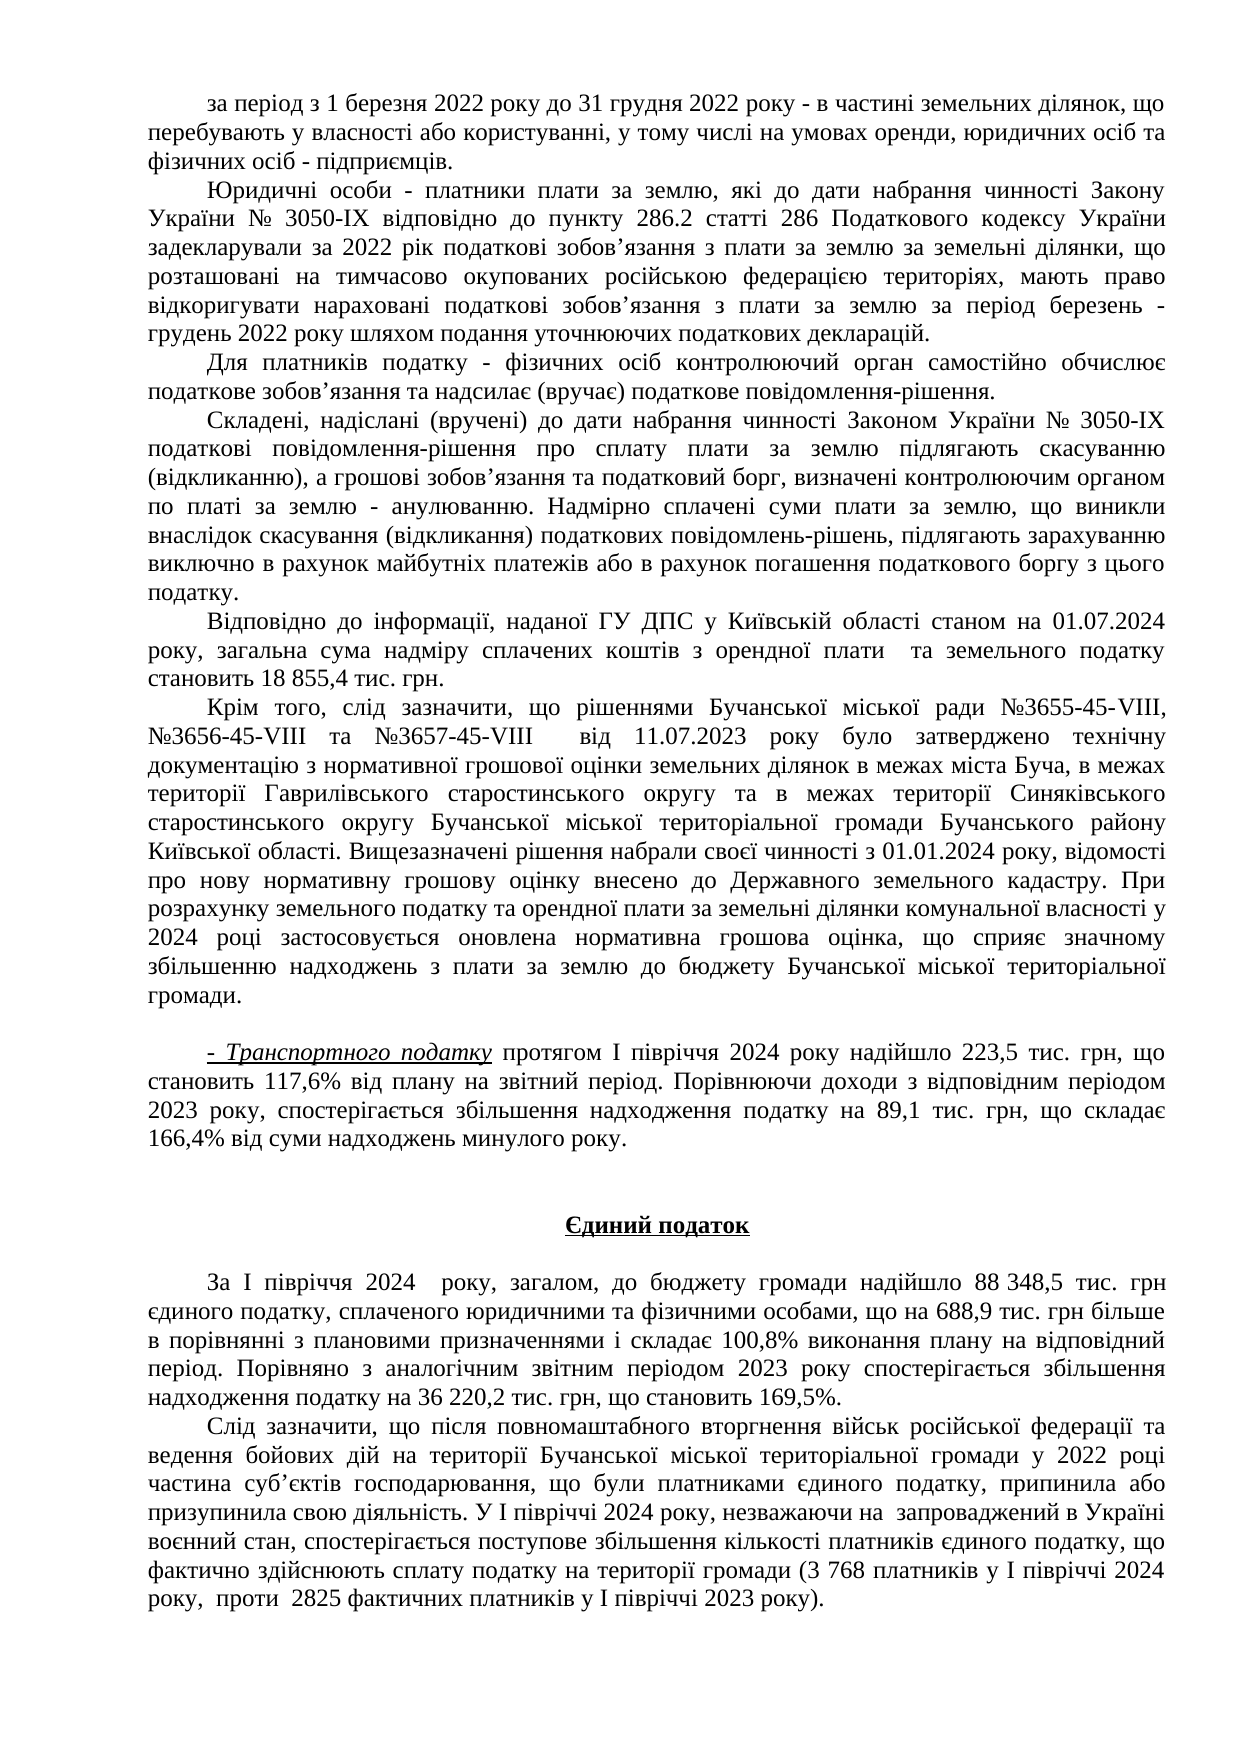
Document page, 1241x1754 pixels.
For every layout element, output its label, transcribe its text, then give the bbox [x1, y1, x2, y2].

text - Транспортного податку протягом І півріччя 2024 року надійшло 223,5 тис. грн, що становить 117,6% від плану на звітний період. Порівнюючи доходи з відповідним періодом 2023 року, спостерігається збільшення надходження податку на 89,1 тис. грн, що складає 166,4% від суми надходжень минулого року. [148, 1037, 1167, 1152]
text Юридичні особи - платники плати за землю, які до дати набрання чинності Закону України № 3050-ІХ відповідно до пункту 286.2 статті 286 Податкового кодексу України задекларували за 2022 рік податкові зобов’язання з плати за землю за земельні ділянки, що розташовані на тимчасово окупованих російською федерацією територіях, мають право відкоригувати нараховані податкові зобов’язання з плати за землю за період березень - грудень 2022 року шляхом подання уточнюючих податкових декларацій. [148, 175, 1167, 347]
text За І півріччя 2024 року, загалом, до бюджету громади надійшло 88 348,5 тис. грн єдиного податку, сплаченого юридичними та фізичними особами, що на 688,9 тис. грн більше в порівнянні з плановими призначеннями і складає 100,8% виконання плану на відповідний період. Порівняно з аналогічним звітним періодом 2023 року спостерігається збільшення надходження податку на 36 220,2 тис. грн, що становить 169,5%. [148, 1267, 1167, 1411]
text за період з 1 березня 2022 року до 31 грудня 2022 року - в частині земельних ділянок, що перебувають у власності або користуванні, у тому числі на умовах оренди, юридичних осіб та фізичних осіб - підприємців. [148, 88, 1167, 175]
text Складені, надіслані (вручені) до дати набрання чинності Законом України № 3050-ІХ податкові повідомлення-рішення про сплату плати за землю підлягають скасуванню (відкликанню), а грошові зобов’язання та податковий борг, визначені контролюючим органом по платі за землю - анулюванню. Надмірно сплачені суми плати за землю, що виникли внаслідок скасування (відкликання) податкових повідомлень-рішень, підлягають зарахуванню виключно в рахунок майбутніх платежів або в рахунок погашення податкового боргу з цього податку. [148, 405, 1167, 606]
text Слід зазначити, що після повномаштабного вторгнення військ російської федерації та ведення бойових дій на території Бучанської міської територіальної громади у 2022 році частина суб’єктів господарювання, що були платниками єдиного податку, припинила або призупинила свою діяльність. У І півріччі 2024 року, незважаючи на запроваджений в Україні воєнний стан, спостерігається поступове збільшення кількості платників єдиного податку, що фактично здійснюють сплату податку на території громади (3 768 платників у І півріччі 2024 року, проти 2825 фактичних платників у І півріччі 2023 року). [148, 1411, 1167, 1612]
text Єдиний податок [148, 1210, 1167, 1238]
text Крім того, слід зазначити, що рішеннями Бучанської міської ради №3655-45-VIII, №3656-45-VIII та №3657-45-VIII від 11.07.2023 року було затверджено технічну документацію з нормативної грошової оцінки земельних ділянок в межах міста Буча, в межах території Гаврилівського старостинського округу та в межах території Синяківського старостинського округу Бучанської міської територіальної громади Бучанського району Київської області. Вищезазначені рішення набрали своєї чинності з 01.01.2024 року, відомості про нову нормативну грошову оцінку внесено до Державного земельного кадастру. При розрахунку земельного податку та орендної плати за земельні ділянки комунальної власності у 2024 році застосовується оновлена нормативна грошова оцінка, що сприяє значному збільшенню надходжень з плати за землю до бюджету Бучанської міської територіальної громади. [148, 692, 1167, 1008]
text Для платників податку - фізичних осіб контролюючий орган самостійно обчислює податкове зобов’язання та надсилає (вручає) податкове повідомлення-рішення. [148, 347, 1167, 405]
text Відповідно до інформації, наданої ГУ ДПС у Київській області станом на 01.07.2024 року, загальна сума надміру сплачених коштів з орендної плати та земельного податку становить 18 855,4 тис. грн. [148, 606, 1167, 692]
